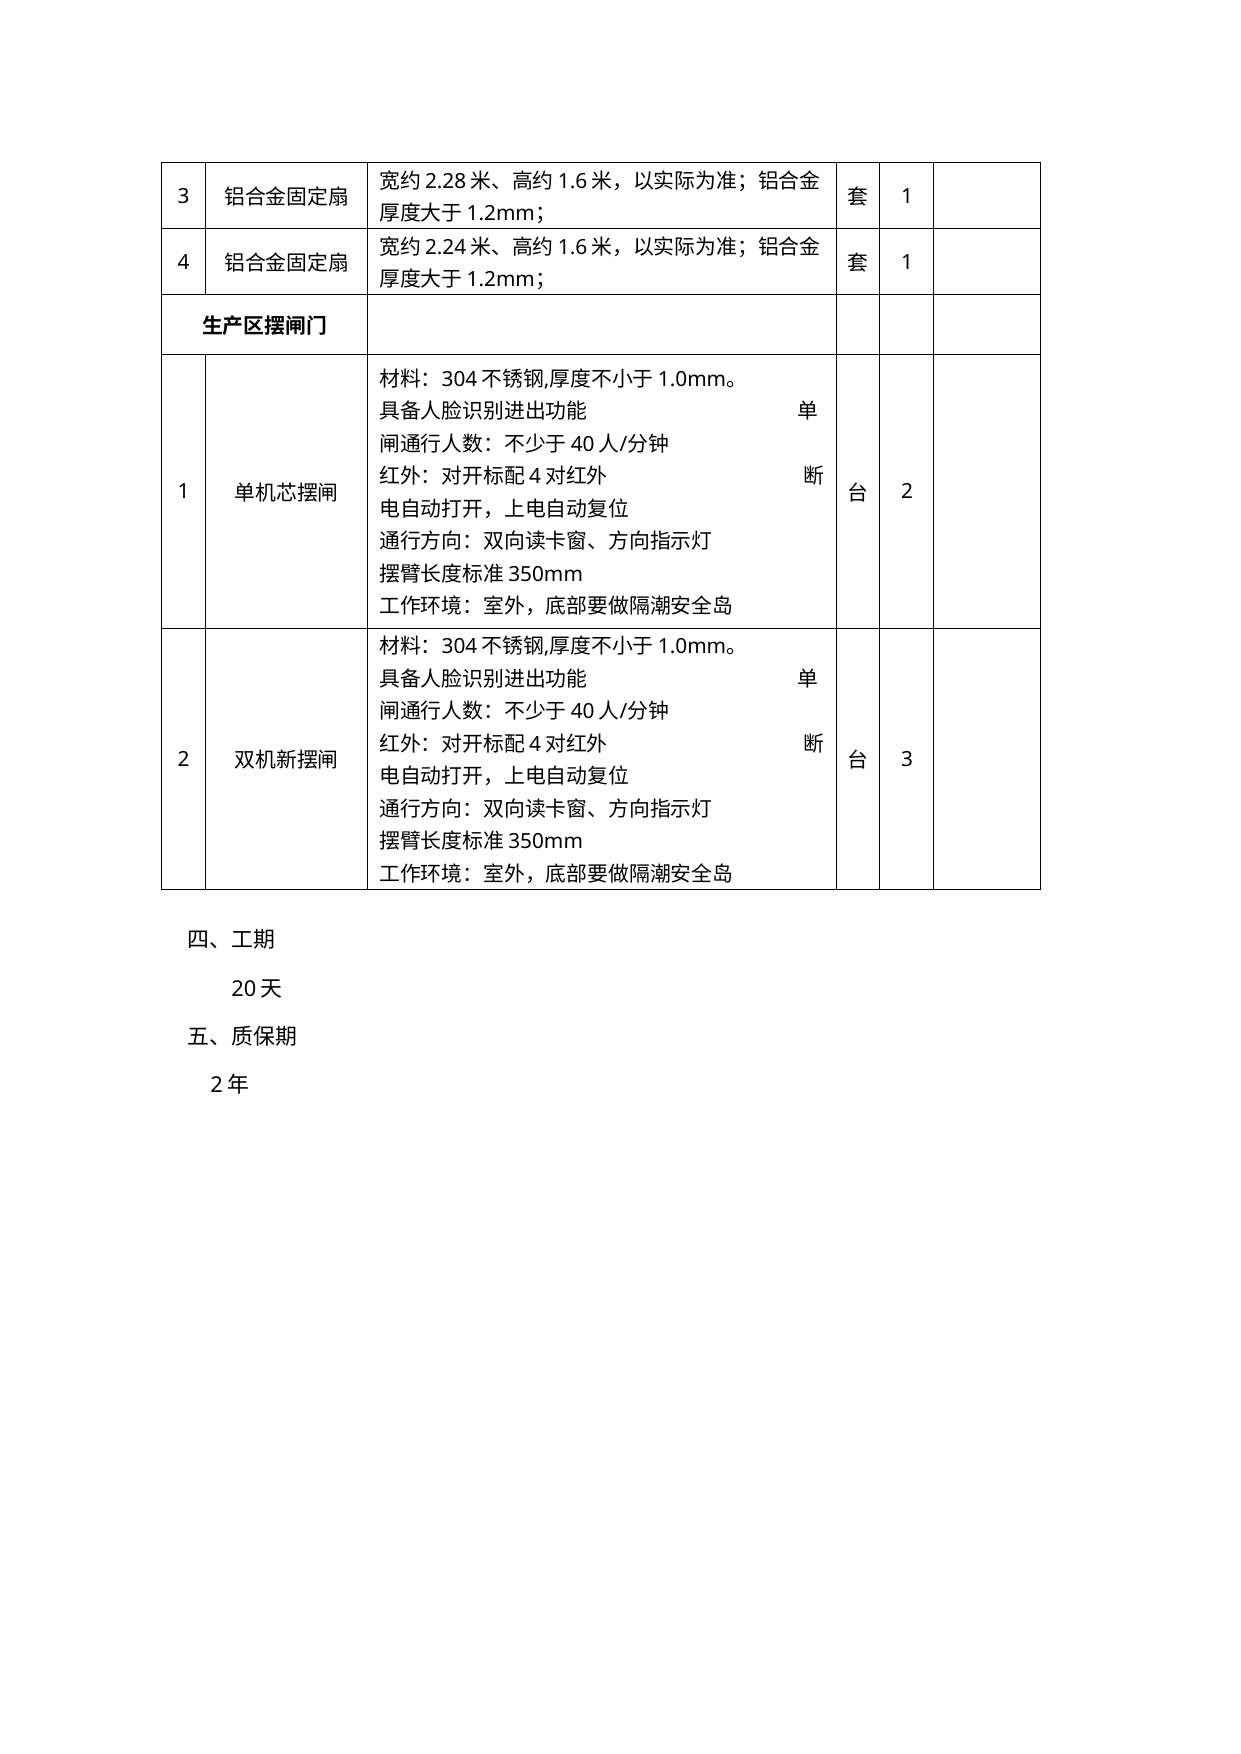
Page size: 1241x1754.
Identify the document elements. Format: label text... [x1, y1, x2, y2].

table_cell 1 [880, 163, 933, 228]
table_cell 4 [162, 229, 205, 294]
table_cell [837, 295, 879, 353]
table_cell 生产区摆闸门 [162, 295, 367, 353]
table_cell 套 [837, 229, 879, 294]
table_cell 双机新摆闸 [206, 629, 367, 888]
table_cell [934, 629, 1040, 888]
table_cell [934, 229, 1040, 294]
table_cell 铝合金固定扇 [206, 163, 367, 228]
table_cell 单机芯摆闸 [206, 355, 367, 627]
table_cell 2 [162, 629, 205, 888]
table_cell 台 [837, 629, 879, 888]
table_cell 材料：304不锈钢,厚度不小于1.0mm。 具备人脸识别进出功能 单闸通行人数：不少于40人/分钟 红外：对开标配4对红外 断电自动打开，上电自动复位 通行方向：双向读卡窗、方向指示灯 摆臂长度标准350mm 工作环境：室外，底部要做隔潮安全岛 [368, 629, 836, 888]
table_cell 套 [837, 163, 879, 228]
table_cell [934, 163, 1040, 228]
text 五、质保期 [187, 1019, 1053, 1051]
table_cell 台 [837, 355, 879, 627]
table_cell [934, 295, 1040, 353]
text 四、工期 [187, 922, 1053, 954]
table_cell 3 [880, 629, 933, 888]
table_cell [880, 295, 933, 353]
table_cell 宽约2.28米、高约1.6米，以实际为准；铝合金厚度大于1.2mm； [368, 163, 836, 228]
table_cell [934, 355, 1040, 627]
table_cell 宽约2.24米、高约1.6米，以实际为准；铝合金厚度大于1.2mm； [368, 229, 836, 294]
table_cell 3 [162, 163, 205, 228]
text 2年 [187, 1067, 1053, 1099]
table_cell 2 [880, 355, 933, 627]
table_cell [368, 295, 836, 353]
table_cell 铝合金固定扇 [206, 229, 367, 294]
table_cell 1 [880, 229, 933, 294]
table_cell 材料：304不锈钢,厚度不小于1.0mm。 具备人脸识别进出功能 单闸通行人数：不少于40人/分钟 红外：对开标配4对红外 断电自动打开，上电自动复位 通行方向：双向读卡窗、方向指示灯 摆臂长度标准350mm 工作环境：室外，底部要做隔潮安全岛 [368, 355, 836, 627]
text 20天 [187, 970, 1053, 1003]
table_cell 1 [162, 355, 205, 627]
